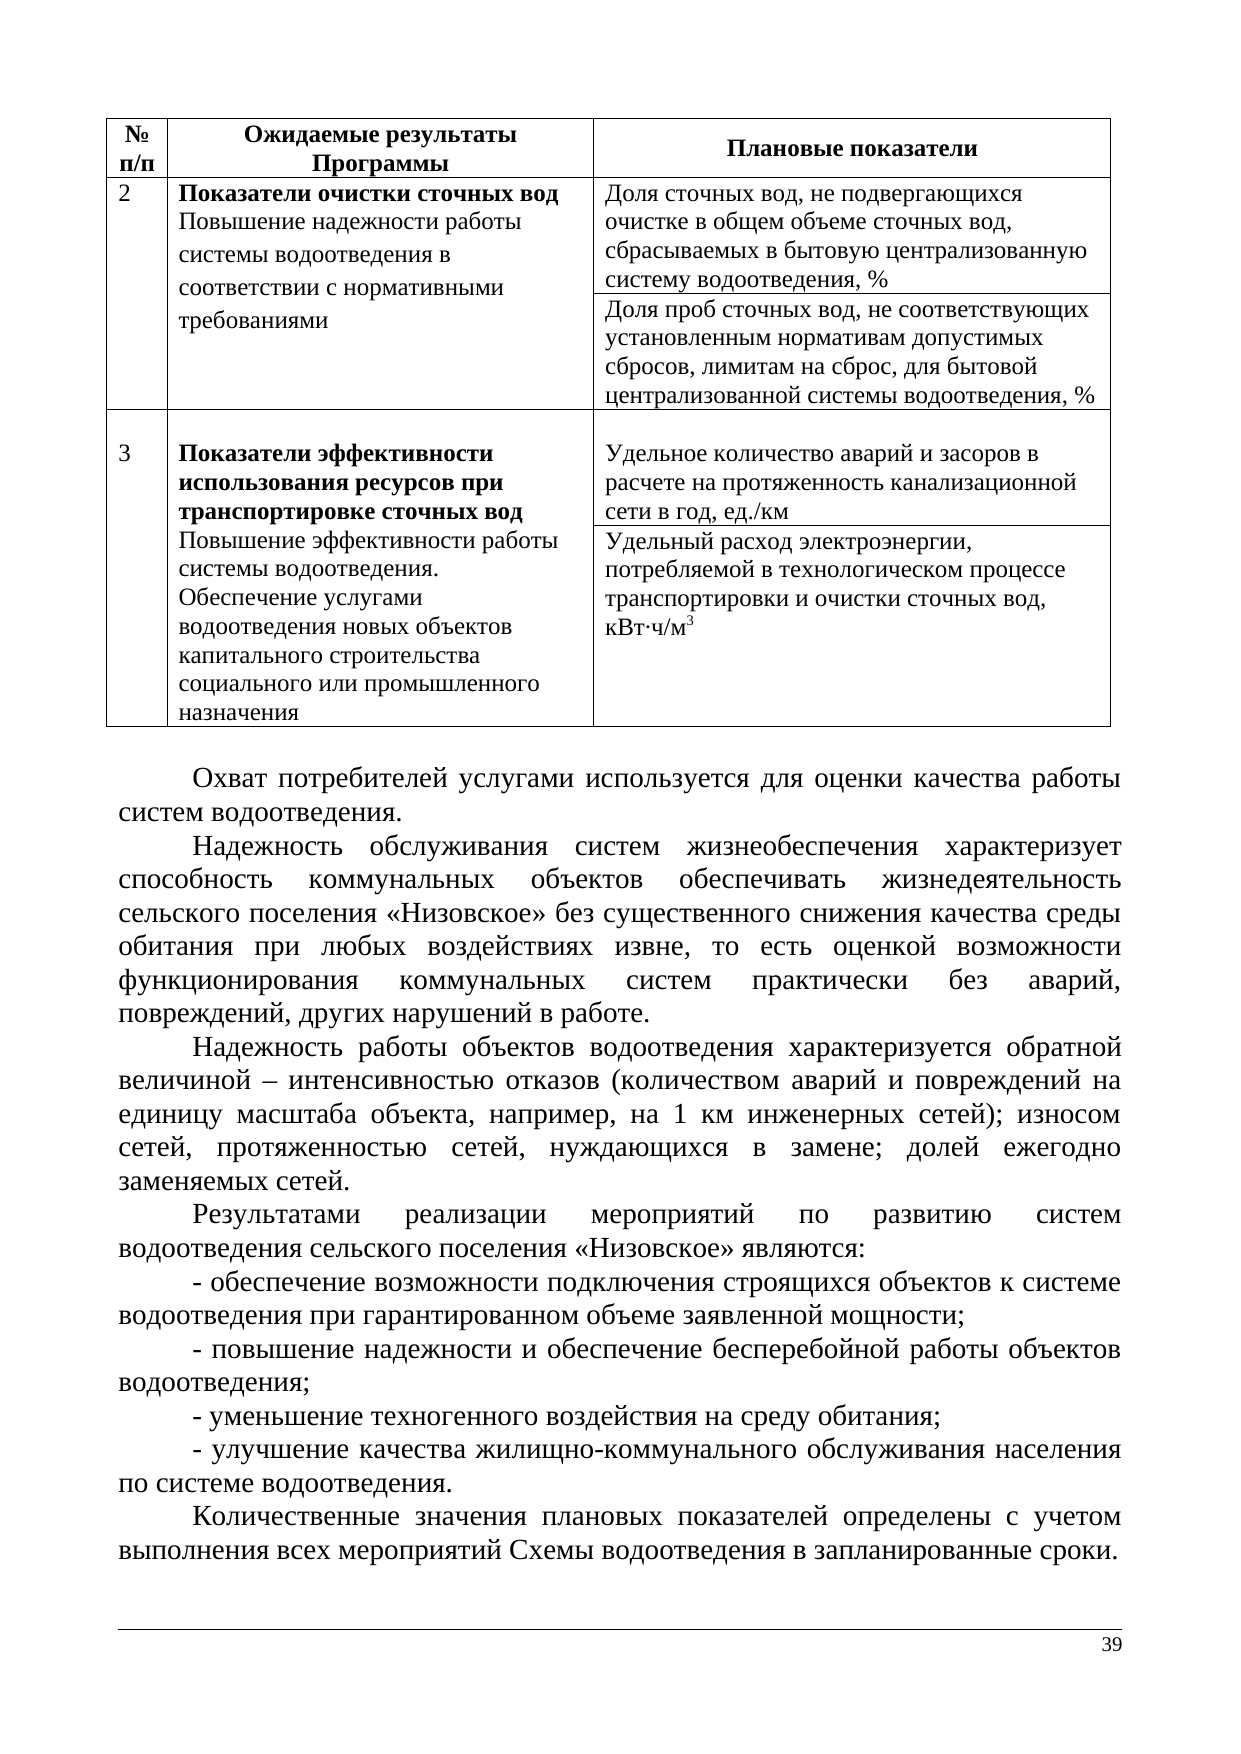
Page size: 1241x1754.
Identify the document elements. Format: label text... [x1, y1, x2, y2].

text Охват потребителей услугами используется для оценки качества работы систем водоотведения. [118, 761, 1122, 828]
text - обеспечение возможности подключения строящихся объектов к системе водоотведения при гарантированном объеме заявленной мощности; [118, 1264, 1122, 1331]
text Результатами реализации мероприятий по развитию систем водоотведения сельского поселения «Низовское» являются: [118, 1197, 1122, 1264]
table_header Ожидаемые результаты Программы [168, 119, 593, 177]
text - повышение надежности и обеспечение бесперебойной работы объектов водоотведения; [118, 1331, 1122, 1398]
table_cell Доля сточных вод, не подвергающихся очистке в общем объеме сточных вод, сбрасываемых в бытовую централизованную систему водоотведения, % [594, 178, 1110, 293]
table_header Плановые показатели [594, 119, 1110, 177]
table_cell Показатели эффективности использования ресурсов при транспортировке сточных вод Повышение эффективности работы системы водоотведения. Обеспечение услугами водоотведения новых объектов капитального строительства социального или промышленного назначения [168, 410, 593, 726]
text - уменьшение техногенного воздействия на среду обитания; [118, 1398, 1122, 1431]
text - улучшение качества жилищно-коммунального обслуживания населения по системе водоотведения. [118, 1431, 1122, 1498]
table_cell Доля проб сточных вод, не соответствующих установленным нормативам допустимых сбросов, лимитам на сброс, для бытовой централизованной системы водоотведения, % [594, 294, 1110, 409]
text Надежность работы объектов водоотведения характеризуется обратной величиной – интенсивностью отказов (количеством аварий и повреждений на единицу масштаба объекта, например, на инженерных сетей); износом сетей, протяженностью сетей, нуждающихся в замене; долей ежегодно заменяемых сетей. [118, 1029, 1122, 1197]
table_cell Удельное количество аварий и засоров в расчете на протяженность канализационной сети в год, ед./км [594, 410, 1110, 525]
table_cell Удельный расход электроэнергии, потребляемой в технологическом процессе транспортировки и очистки сточных вод, кВт∙ч/м3 [594, 526, 1110, 726]
text Надежность обслуживания систем жизнеобеспечения характеризует способность коммунальных объектов обеспечивать жизнедеятельность сельского поселения «Низовское» без существенного снижения качества среды обитания при любых воздействиях извне, то есть оценкой возможности функционирования коммунальных систем практически без аварий, повреждений, других нарушений в работе. [118, 828, 1122, 1029]
text Количественные значения плановых показателей определены с учетом выполнения всех мероприятий Схемы водоотведения в запланированные сроки. [118, 1498, 1122, 1566]
table_cell 3 [107, 410, 167, 726]
table_cell Показатели очистки сточных вод Повышение надежности работы системы водоотведения в соответствии с нормативными требованиями [168, 178, 593, 409]
table_header № п/п [107, 119, 167, 177]
table_cell 2 [107, 178, 167, 409]
